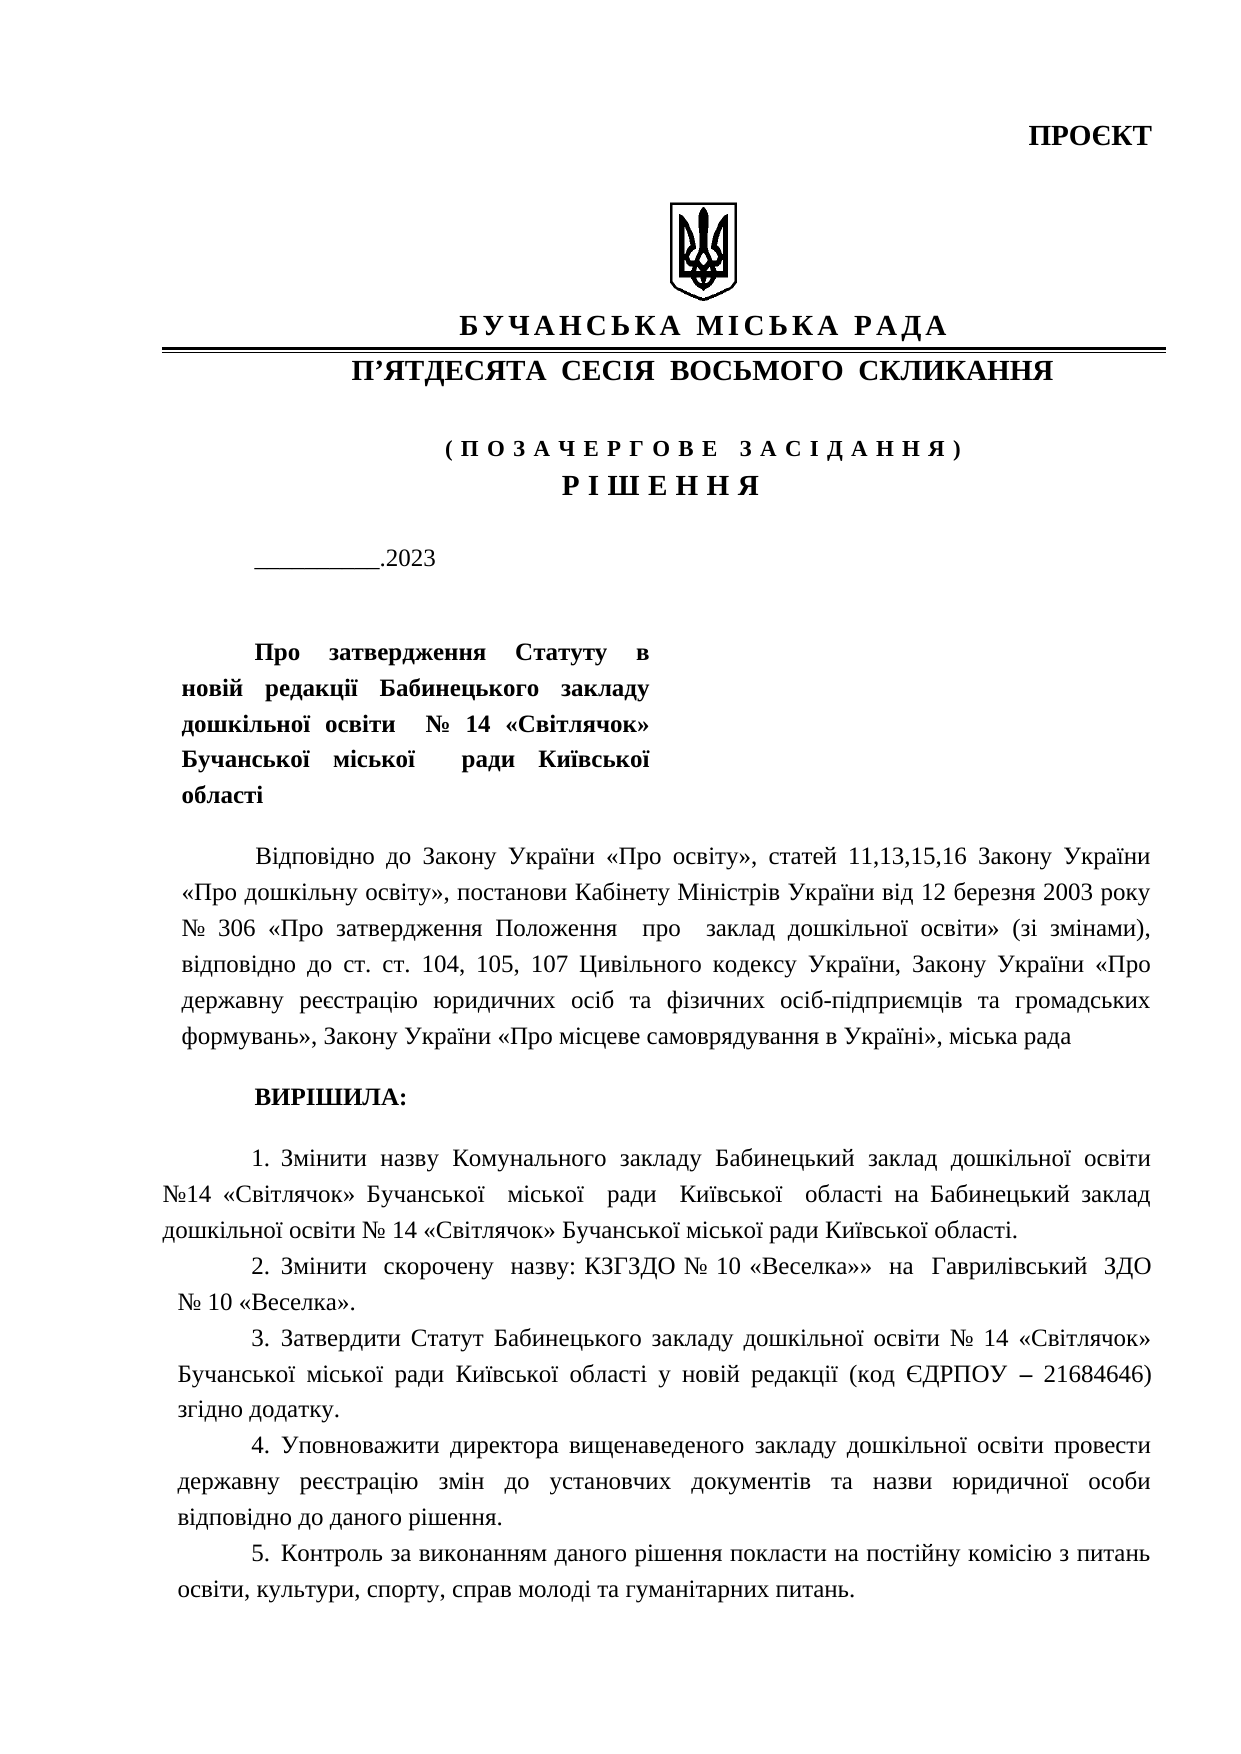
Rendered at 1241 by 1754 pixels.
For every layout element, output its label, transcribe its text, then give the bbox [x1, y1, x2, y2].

text ПРОЄКТ [181, 118, 1152, 152]
picture [668, 201, 738, 302]
text (ПОЗАЧЕРГОВЕ ЗАСІДАННЯ) [181, 435, 1152, 462]
table_header П’ЯТДЕСЯТА СЕСІЯ ВОСЬМОГО СКЛИКАННЯ [162, 353, 1166, 393]
list Уповноважити директора вищенаведеного закладу дошкільної освіти провести державну реєстрацію змін до установчих документів та назви юридичної особи відповідно до даного рішення. [177, 1431, 1152, 1531]
list Затвердити Статут Бабинецького закладу дошкільної освіти № 14 «Світлячок» Бучанської міської ради Київської області у новій редакції (код ЄДРПОУ – 21684646) згідно додатку. [177, 1323, 1152, 1423]
list Контроль за виконанням даного рішення покласти на постійну комісію з питань освіти, культури, спорту, справ молоді та гуманітарних питань. [177, 1538, 1152, 1603]
list Змінити назву Комунального закладу Бабинецький заклад дошкільної освіти №14 «Світлячок» Бучанської міської ради Київської області на Бабинецький заклад дошкільної освіти № 14 «Світлячок» Бучанської міської ради Київської області. [162, 1143, 1152, 1244]
text БУЧАНСЬКА МІСЬКА РАДА [181, 308, 1152, 342]
text РІШЕННЯ [181, 468, 1152, 502]
text Про затвердження Статуту в новій редакції Бабинецького закладу дошкільної освіти № 14 «Світлячок» Бучанської міської ради Київської області [181, 637, 650, 809]
list Змінити скорочену назву: КЗГЗДО № 10 «Веселка»» на Гаврилівський ЗДО № 10 «Веселка». [177, 1251, 1152, 1316]
text ВИРІШИЛА: [181, 1082, 1152, 1111]
text __________.2023 № ______ - 50 - VIІІ [181, 543, 650, 572]
text Відповідно до Закону України «Про освіту», статей 11,13,15,16 Закону України «Про дошкільну освіту», постанови Кабінету Міністрів України від 12 березня 2003 року № 306 «Про затвердження Положення про заклад дошкільної освіти» (зі змінами), відповідно до ст. ст. 104, 105, 107 Цивільного кодексу України, Закону України «Про державну реєстрацію юридичних осіб та фізичних осіб-підприємців та громадських формувань», Закону України «Про місцеве самоврядування в Україні», міська рада [181, 841, 1152, 1050]
